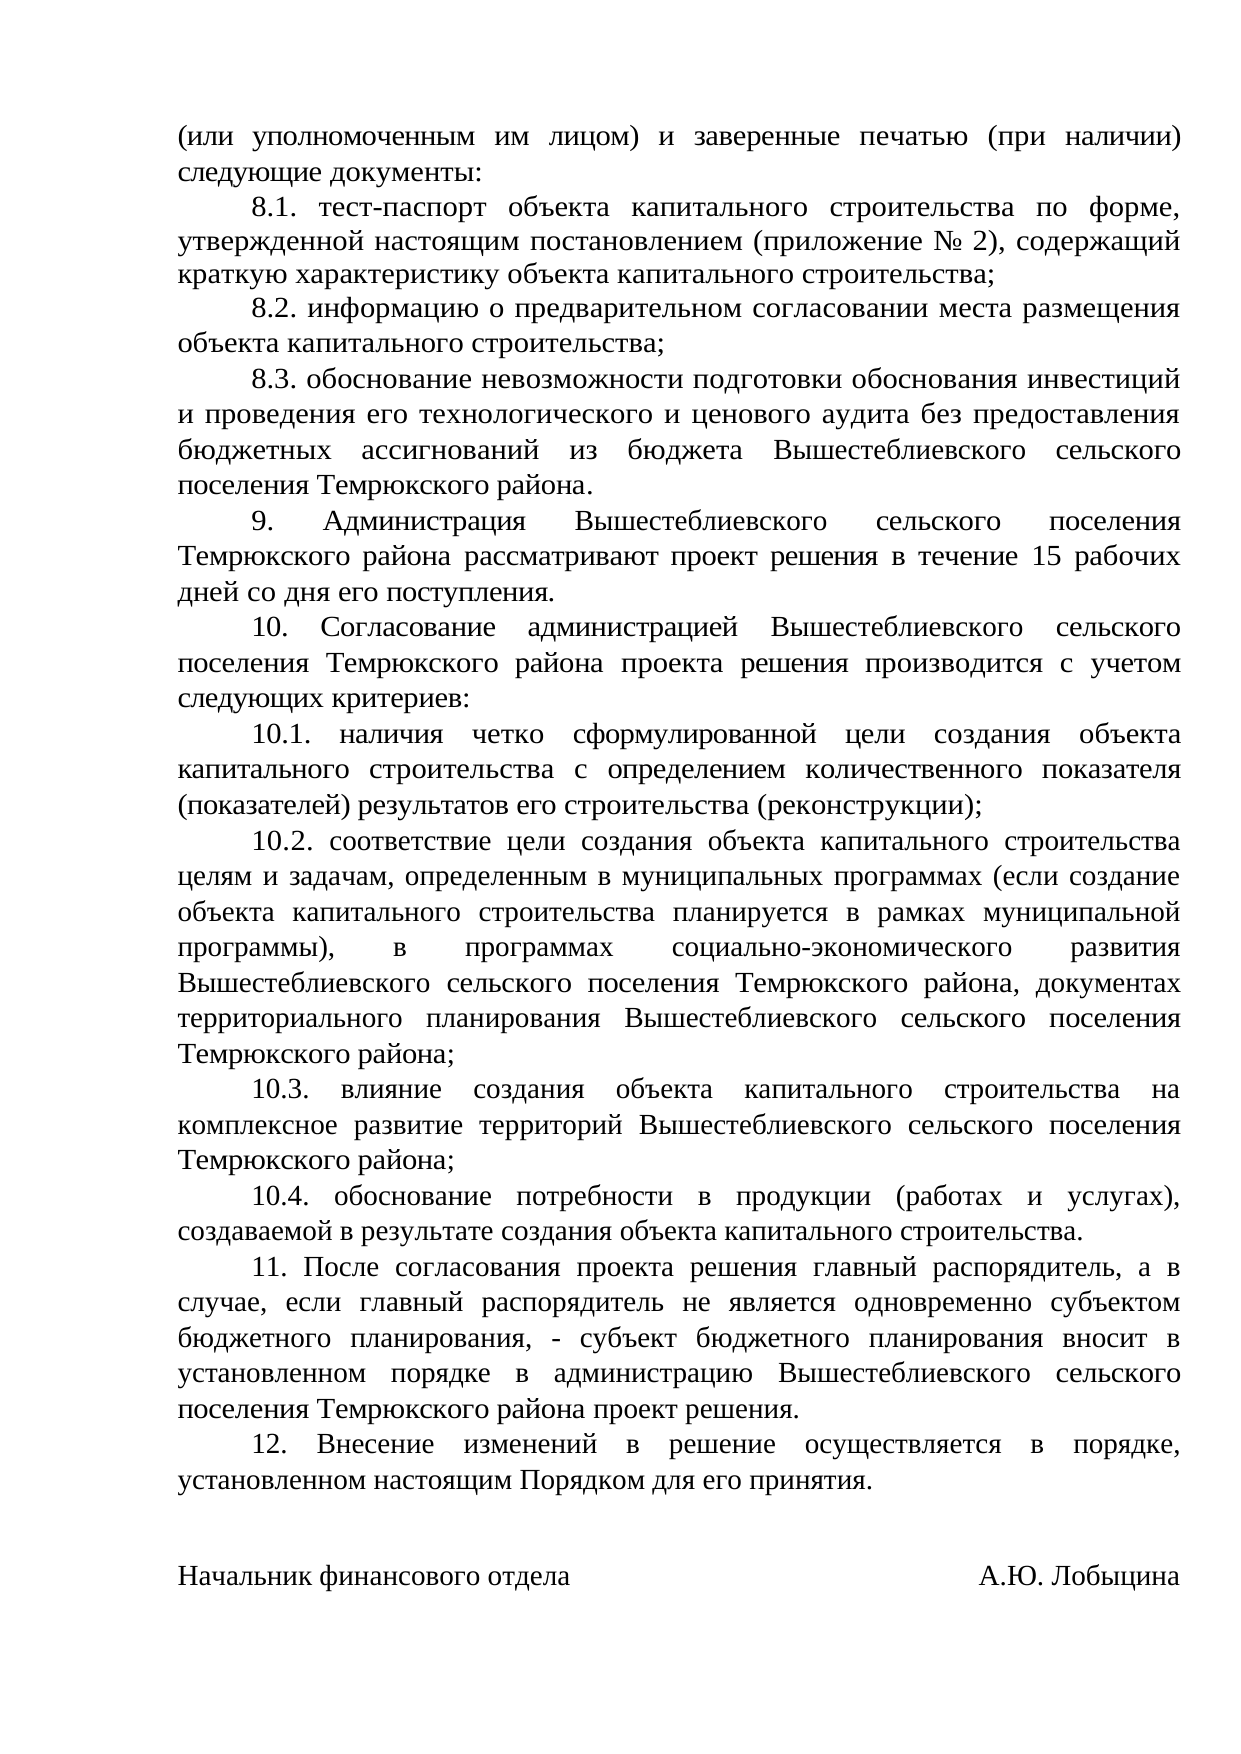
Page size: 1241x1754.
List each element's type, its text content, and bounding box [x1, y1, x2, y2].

text Начальник финансового отдела А.Ю. Лобыцина [177, 1558, 1181, 1592]
text 10.1. наличия четко сформулированной цели создания объекта капитального строительства с определением количественного показателя (показателей) результатов его строительства (реконструкции); [177, 716, 1181, 821]
text 12. Внесение изменений в решение осуществляется в порядке, установленном настоящим Порядком для его принятия. [177, 1426, 1181, 1496]
text 11. После согласования проекта решения главный распорядитель, а в случае, если главный распорядитель не является одновременно субъектом бюджетного планирования, - субъект бюджетного планирования вносит в установленном порядке в администрацию Вышестеблиевского сельского поселения Темрюкского района проект решения. [177, 1249, 1181, 1424]
text 8.3. обоснование невозможности подготовки обоснования инвестиций и проведения его технологического и ценового аудита без предоставления бюджетных ассигнований из бюджета Вышестеблиевского сельского поселения Темрюкского района. [177, 361, 1181, 501]
text 10. Согласование администрацией Вышестеблиевского сельского поселения Темрюкского района проекта решения производится с учетом следующих критериев: [177, 609, 1181, 714]
text 10.3. влияние создания объекта капитального строительства на комплексное развитие территорий Вышестеблиевского сельского поселения Темрюкского района; [177, 1071, 1181, 1176]
text 9. Администрация Вышестеблиевского сельского поселения Темрюкского района рассматривают проект решения в течение 15 рабочих дней со дня его поступления. [177, 503, 1181, 607]
text 8.1. тест-паспорт объекта капитального строительства по форме, утвержденной настоящим постановлением (приложение № 2), содержащий краткую характеристику объекта капитального строительства; [177, 189, 1181, 290]
text 10.4. обоснование потребности в продукции (работах и услугах), создаваемой в результате создания объекта капитального строительства. [177, 1178, 1181, 1247]
text 10.2. соответствие цели создания объекта капитального строительства целям и задачам, определенным в муниципальных программах (если создание объекта капитального строительства планируется в рамках муниципальной программы), в программах социально-экономического развития Вышестеблиевского сельского поселения Темрюкского района, документах территориального планирования Вышестеблиевского сельского поселения Темрюкского района; [177, 823, 1181, 1069]
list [177, 118, 1181, 187]
text 8.2. информацию о предварительном согласовании места размещения объекта капитального строительства; [177, 290, 1181, 359]
